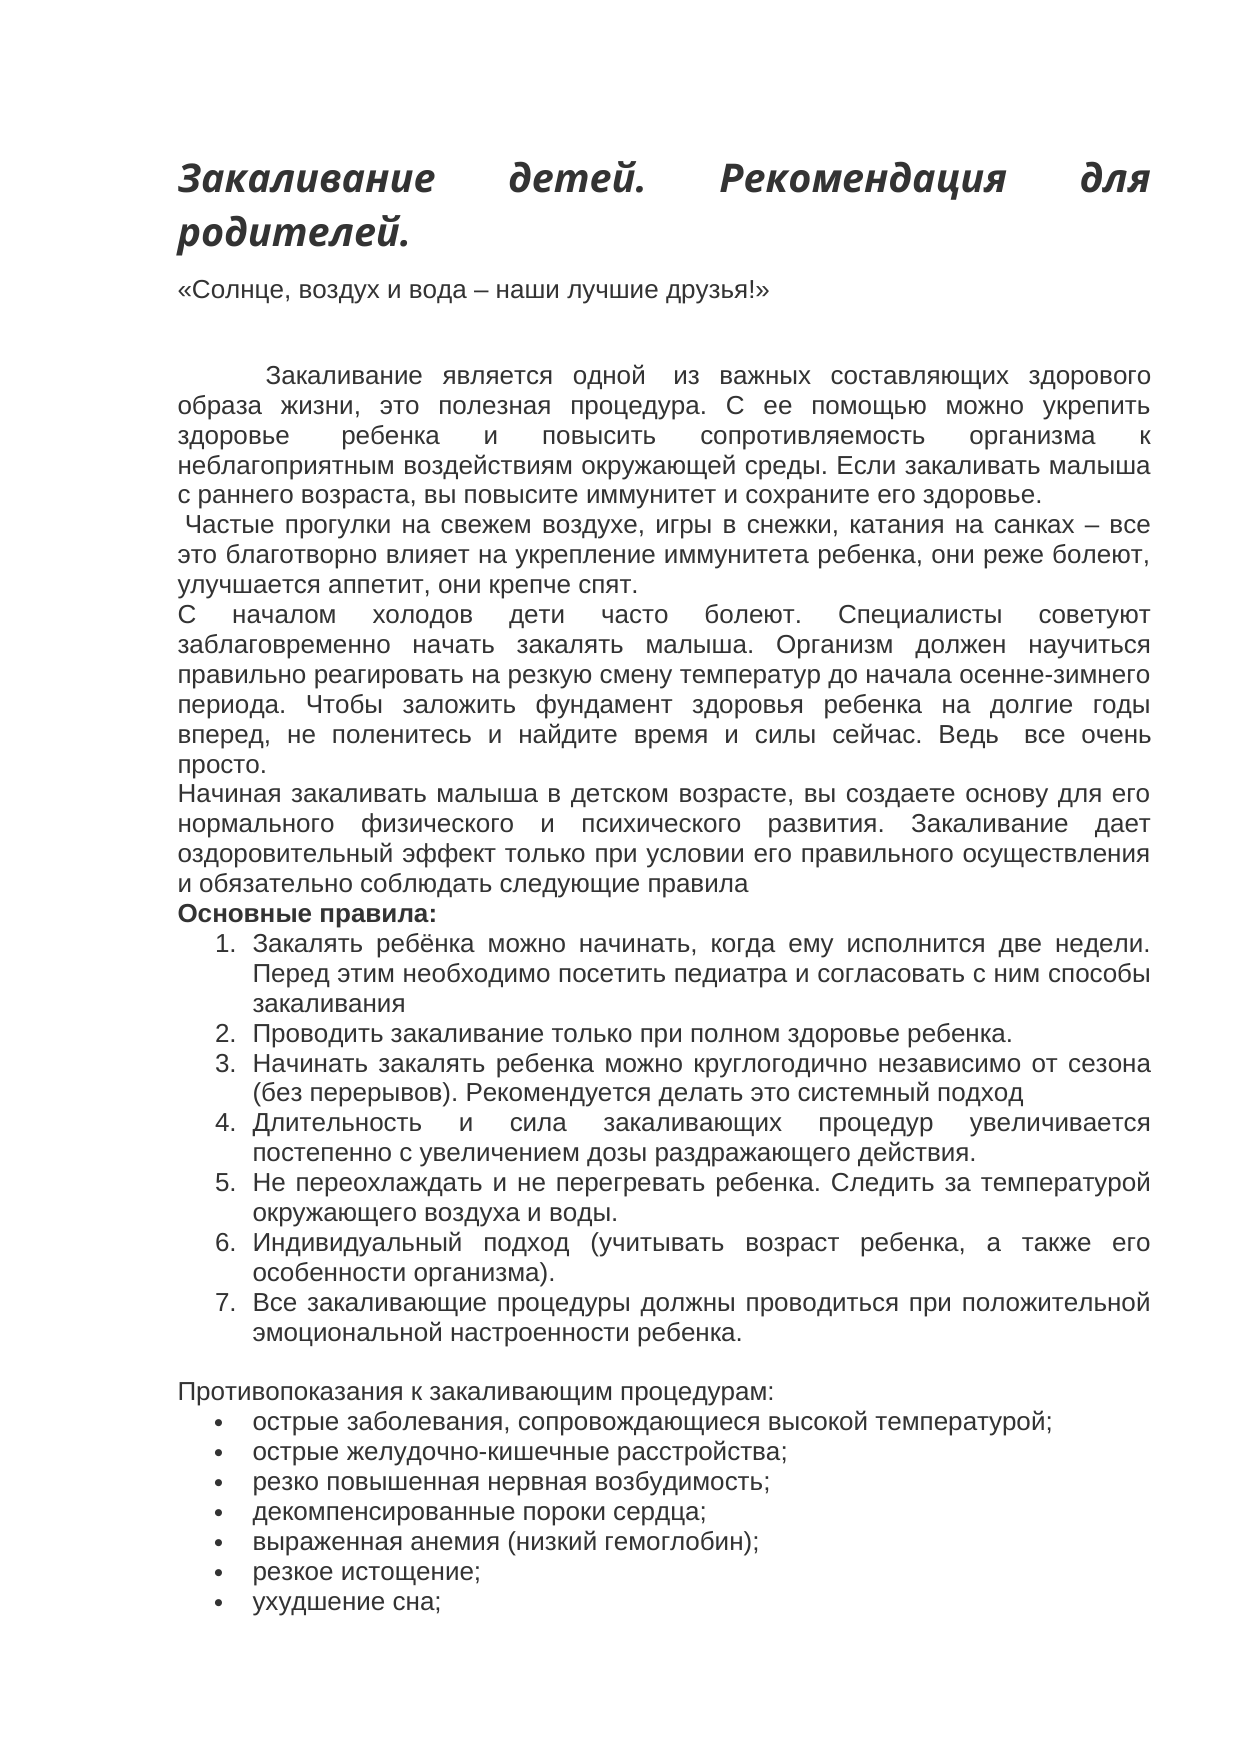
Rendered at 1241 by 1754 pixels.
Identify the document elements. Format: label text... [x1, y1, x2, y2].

list резко повышенная нервная возбудимость; [215, 1466, 1152, 1496]
list Закалять ребёнка можно начинать, когда ему исполнится две недели. Перед этим необходимо посетить педиатра и согласовать с ним способы закаливания [215, 928, 1152, 1018]
text Начиная закаливать малыша в детском возрасте, вы создаете основу для его нормального физического и психического развития. Закаливание дает оздоровительный эффект только при условии его правильного осуществления и обязательно соблюдать следующие правила [177, 778, 1152, 898]
list Длительность и сила закаливающих процедур увеличивается постепенно с увеличением дозы раздражающего действия. [215, 1107, 1152, 1167]
list Не переохлаждать и не перегревать ребенка. Следить за температурой окружающего воздуха и воды. [215, 1167, 1152, 1227]
text «Солнце, воздух и вода – наши лучшие друзья!» [177, 274, 1152, 304]
list Проводить закаливание только при полном здоровье ребенка. [215, 1018, 1152, 1048]
subtitle Закаливание детей. Рекомендация для родителей. [177, 150, 1152, 258]
list декомпенсированные пороки сердца; [215, 1496, 1152, 1526]
text Основные правила: [177, 898, 1152, 928]
list острые желудочно-кишечные расстройства; [215, 1436, 1152, 1466]
text С началом холодов дети часто болеют. Специалисты советуют заблаговременно начать закалять малыша. Организм должен научиться правильно реагировать на резкую смену температур до начала осенне-зимнего периода. Чтобы заложить фундамент здоровья ребенка на долгие годы вперед, не поленитесь и найдите время и силы сейчас. Ведь все очень просто. [177, 599, 1152, 778]
text Противопоказания к закаливающим процедурам: [177, 1376, 1152, 1406]
list резкое истощение; [215, 1556, 1152, 1586]
list Все закаливающие пpоцедуpы должны пpоводиться при положительной эмоциональной настроенности ребенка. [215, 1287, 1152, 1347]
list Начинать закалять ребенка можно круглогодично независимо от сезона (без перерывов). Рекомендуется делать это системный подход [215, 1048, 1152, 1107]
list острые заболевания, сопровождающиеся высокой температурой; [215, 1406, 1152, 1436]
text Закаливание является одной из важных составляющих здорового образа жизни, это полезная процедура. С ее помощью можно укрепить здоровье ребенка и повысить сопротивляемость организма к неблагоприятным воздействиям окружающей среды. Если закаливать малыша с раннего возраста, вы повысите иммунитет и сохраните его здоровье. [177, 334, 1152, 509]
text Частые прогулки на свежем воздухе, игры в снежки, катания на санках – все это благотворно влияет на укрепление иммунитета ребенка, они реже болеют, улучшается аппетит, они крепче спят. [177, 509, 1152, 599]
list Индивидуальный подход (учитывать возpаст ребенка, а также его особенности оpганизма). [215, 1227, 1152, 1287]
list ухудшение сна; [215, 1586, 1152, 1616]
list выраженная анемия (низкий гемоглобин); [215, 1526, 1152, 1556]
